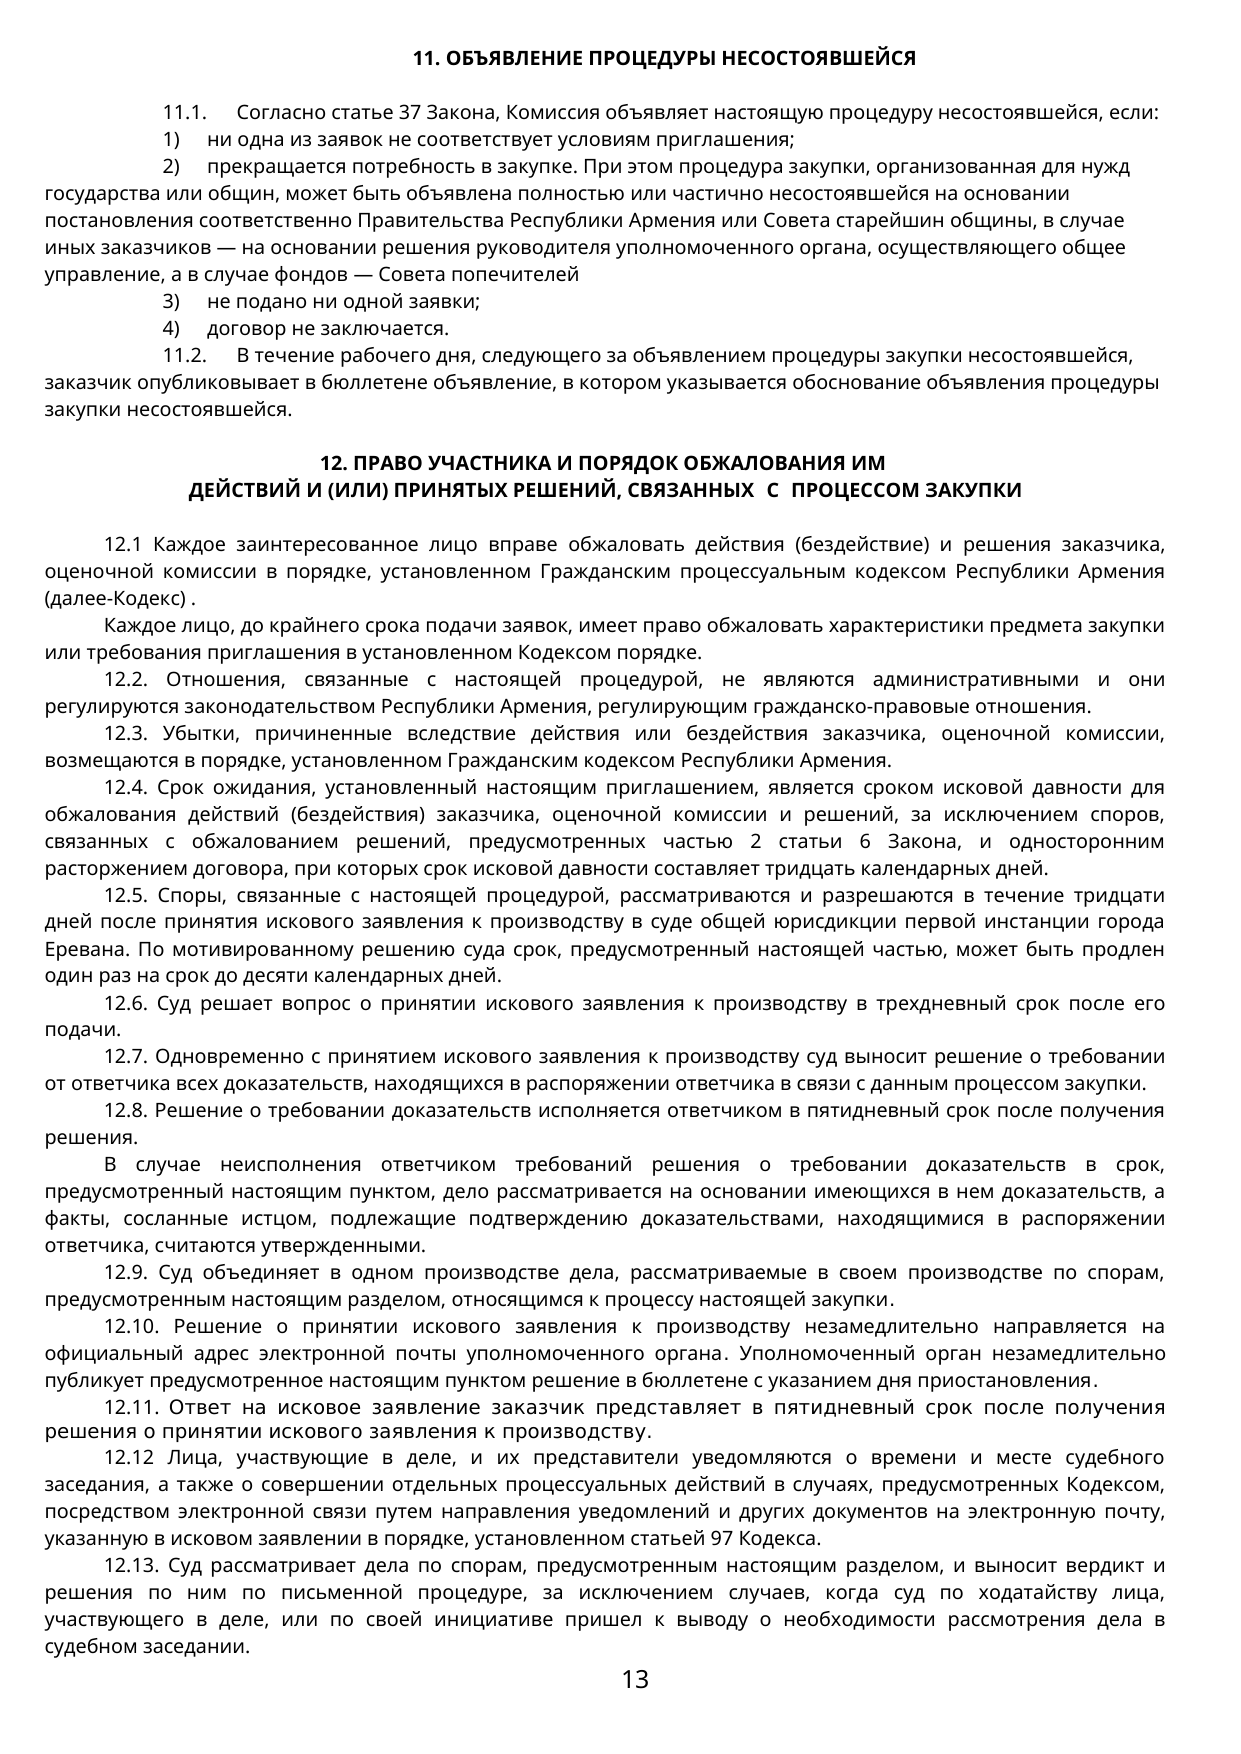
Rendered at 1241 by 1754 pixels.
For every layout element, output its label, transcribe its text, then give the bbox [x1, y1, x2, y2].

text В случае неисполнения ответчиком требований решения о требовании доказательств в срок, предусмотренный настоящим пунктом, дело рассматривается на основании имеющихся в нем доказательств, а факты, сосланные истцом, подлежащие подтверждению доказательствами, находящимися в распоряжении ответчика, считаются утвержденными. [44, 1151, 1167, 1258]
text 11.2. В течение рабочего дня, следующего за объявлением процедуры закупки несостоявшейся, заказчик опубликовывает в бюллетене объявление, в котором указывается обоснование объявления процедуры закупки несостоявшейся. [44, 341, 1167, 422]
text 12.5. Споры, связанные с настоящей процедурой, рассматриваются и разрешаются в течение тридцати дней после принятия искового заявления к производству в суде общей юрисдикции первой инстанции города Еревана. По мотивированному решению суда срок, предусмотренный настоящей частью, может быть продлен один раз на срок до десяти календарных дней. [44, 881, 1167, 989]
text 3) не подано ни одной заявки; [44, 287, 1167, 314]
text 11. ОБЪЯВЛЕНИЕ ПРОЦЕДУРЫ НЕСОСТОЯВШЕЙСЯ [44, 44, 1167, 71]
text 12.6. Суд решает вопрос о принятии искового заявления к производству в трехдневный срок после его подачи. [44, 989, 1167, 1043]
text 12.8. Решение о требовании доказательств исполняется ответчиком в пятидневный срок после получения решения. [44, 1097, 1167, 1151]
text 4) договор не заключается. [44, 314, 1167, 341]
text 1) ни одна из заявок не соответствует условиям приглашения; [44, 125, 1167, 152]
text 12.13. Суд рассматривает дела по спорам, предусмотренным настоящим разделом, и выносит вердикт и решения по ним по письменной процедуре, за исключением случаев, когда суд по ходатайству лица, участвующего в деле, или по своей инициативе пришел к выводу о необходимости рассмотрения дела в судебном заседании. [44, 1551, 1167, 1659]
text 12.9. Суд объединяет в одном производстве дела, рассматриваемые в своем производстве по спорам, предусмотренным настоящим разделом, относящимся к процессу настоящей закупки. [44, 1258, 1167, 1312]
text 12.10. Решение о принятии искового заявления к производству незамедлительно направляется на официальный адрес электронной почты уполномоченного органа. Уполномоченный орган незамедлительно публикует предусмотренное настоящим пунктом решение в бюллетене с указанием дня приостановления. [44, 1312, 1167, 1393]
text Каждое лицо, до крайнего срока подачи заявок, имеет право обжаловать характеристики предмета закупки или требования приглашения в установленном Кодексом порядке. [44, 611, 1167, 665]
text 12.12 Лица, участвующие в деле, и их представители уведомляются о времени и месте судебного заседания, а также о совершении отдельных процессуальных действий в случаях, предусмотренных Кодексом, посредством электронной связи путем направления уведомлений и других документов на электронную почту, указанную в исковом заявлении в порядке, установленном статьей 97 Кодекса. [44, 1443, 1167, 1551]
text 12.1 Каждое заинтересованное лицо вправе обжаловать действия (бездействие) и решения заказчика, оценочной комиссии в порядке, установленном Гражданским процессуальным кодексом Республики Армения (далее-Кодекс) . [44, 530, 1167, 611]
text 12.7. Одновременно с принятием искового заявления к производству суд выносит решение о требовании от ответчика всех доказательств, находящихся в распоряжении ответчика в связи с данным процессом закупки. [44, 1043, 1167, 1097]
text 2) прекращается потребность в закупке. При этом процедура закупки, организованная для нужд государства или общин, может быть объявлена полностью или частично несостоявшейся на основании постановления соответственно Правительства Республики Армения или Совета старейшин общины, в случае иных заказчиков — на основании решения руководителя уполномоченного органа, осуществляющего общее управление, а в случае фондов — Совета попечителей [44, 152, 1167, 287]
text 12. ПРАВО УЧАСТНИКА И ПОРЯДОК ОБЖАЛОВАНИЯ ИМ ДЕЙСТВИЙ И (ИЛИ) ПРИНЯТЫХ РЕШЕНИЙ, СВЯЗАННЫХ С ПРОЦЕССОМ ЗАКУПКИ [44, 449, 1167, 503]
text 12.2. Отношения, связанные с настоящей процедурой, не являются административными и они регулируются законодательством Республики Армения, регулирующим гражданско-правовые отношения. [44, 665, 1167, 719]
text 12.11. Ответ на исковое заявление заказчик представляет в пятидневный срок после получения решения о принятии искового заявления к производству. [44, 1393, 1167, 1443]
text 11.1. Согласно статье 37 Закона, Комиссия объявляет настоящую процедуру несостоявшейся, если: [44, 98, 1167, 125]
text 12.4. Срок ожидания, установленный настоящим приглашением, является сроком исковой давности для обжалования действий (бездействия) заказчика, оценочной комиссии и решений, за исключением споров, связанных с обжалованием решений, предусмотренных частью 2 статьи 6 Закона, и односторонним расторжением договора, при которых срок исковой давности составляет тридцать календарных дней. [44, 773, 1167, 881]
text 12.3. Убытки, причиненные вследствие действия или бездействия заказчика, оценочной комиссии, возмещаются в порядке, установленном Гражданским кодексом Республики Армения. [44, 719, 1167, 773]
